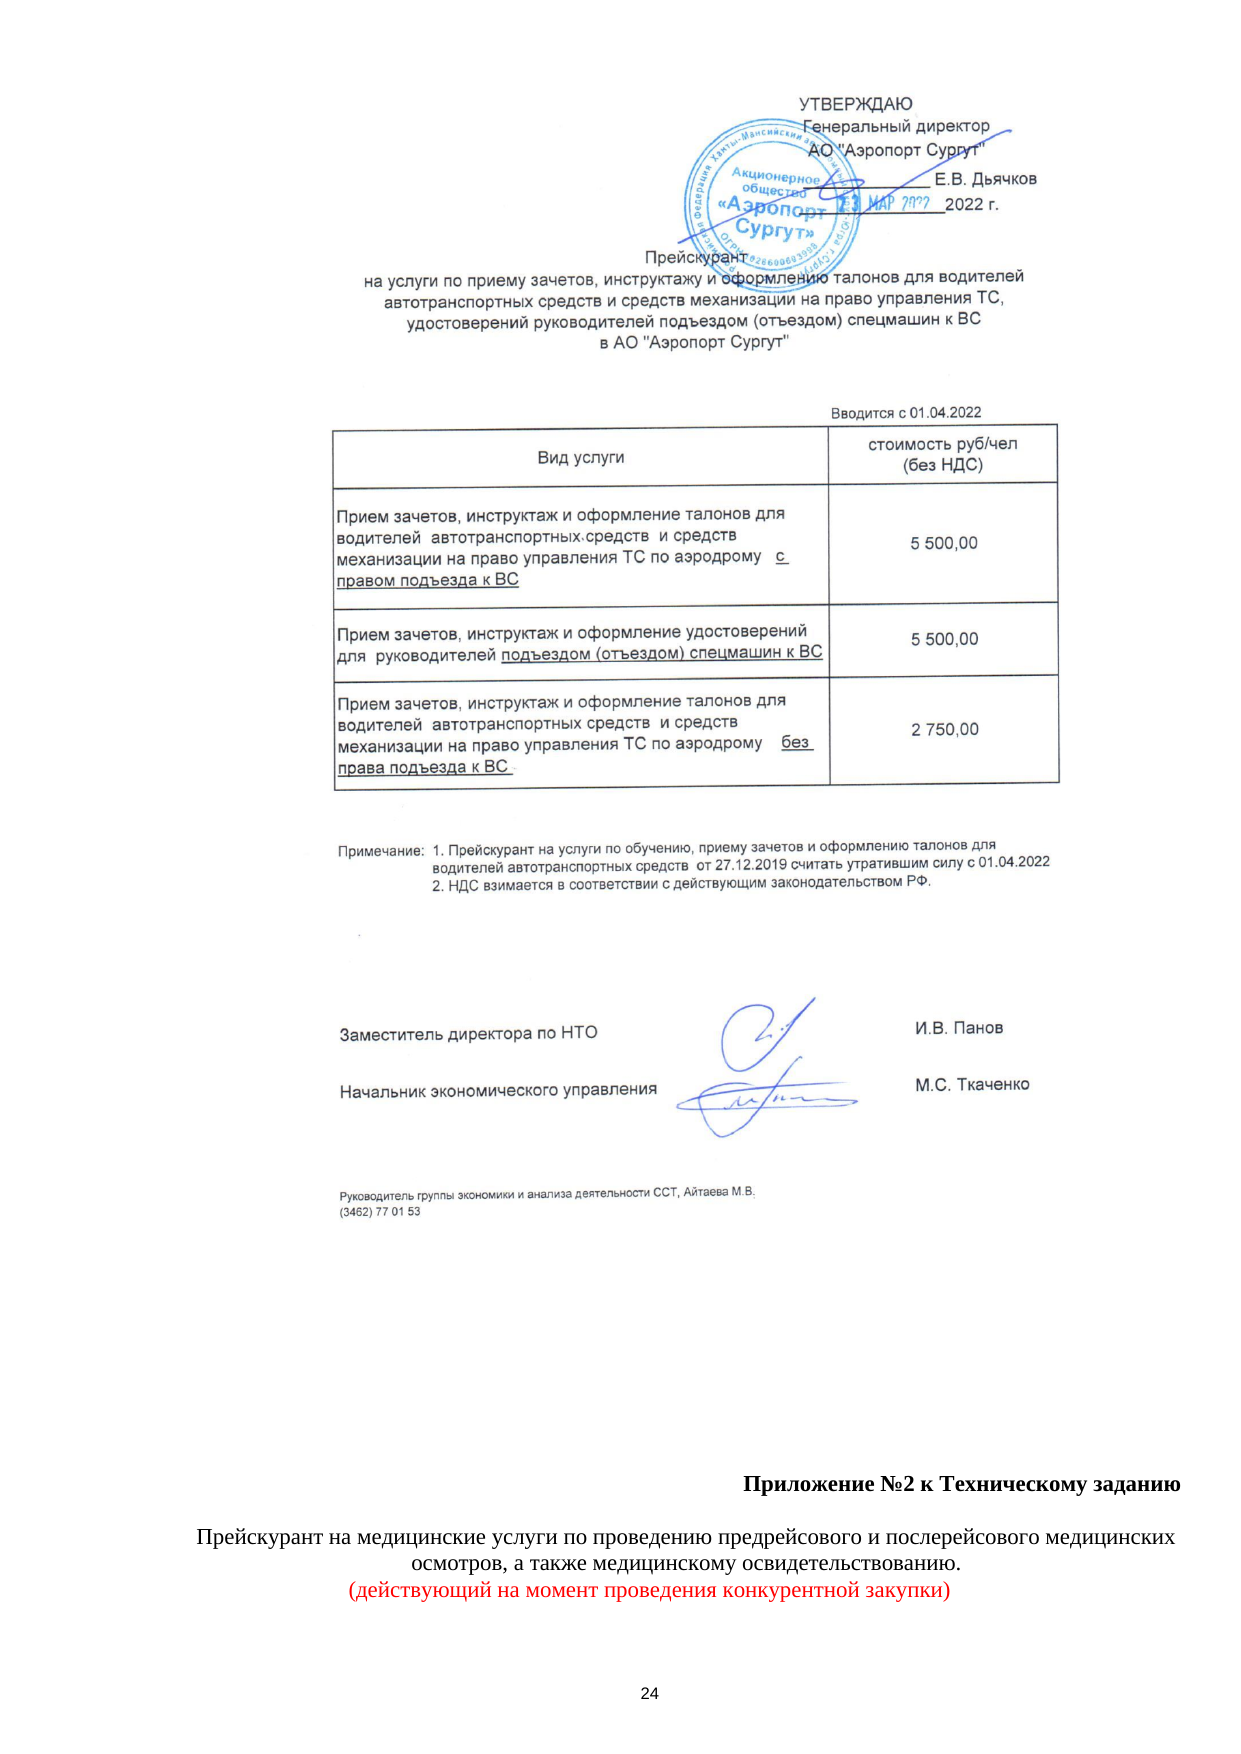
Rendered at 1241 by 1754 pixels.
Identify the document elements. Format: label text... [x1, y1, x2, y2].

text (действующий на момент проведения конкурентной закупки) [118, 1576, 1181, 1602]
picture [298, 70, 1075, 1234]
text Приложение №2 к Техническому заданию [192, 1470, 1181, 1497]
text Прейскурант на медицинские услуги по проведению предрейсового и послерейсового медицинских осмотров, а также медицинскому освидетельствованию. [192, 1523, 1181, 1576]
